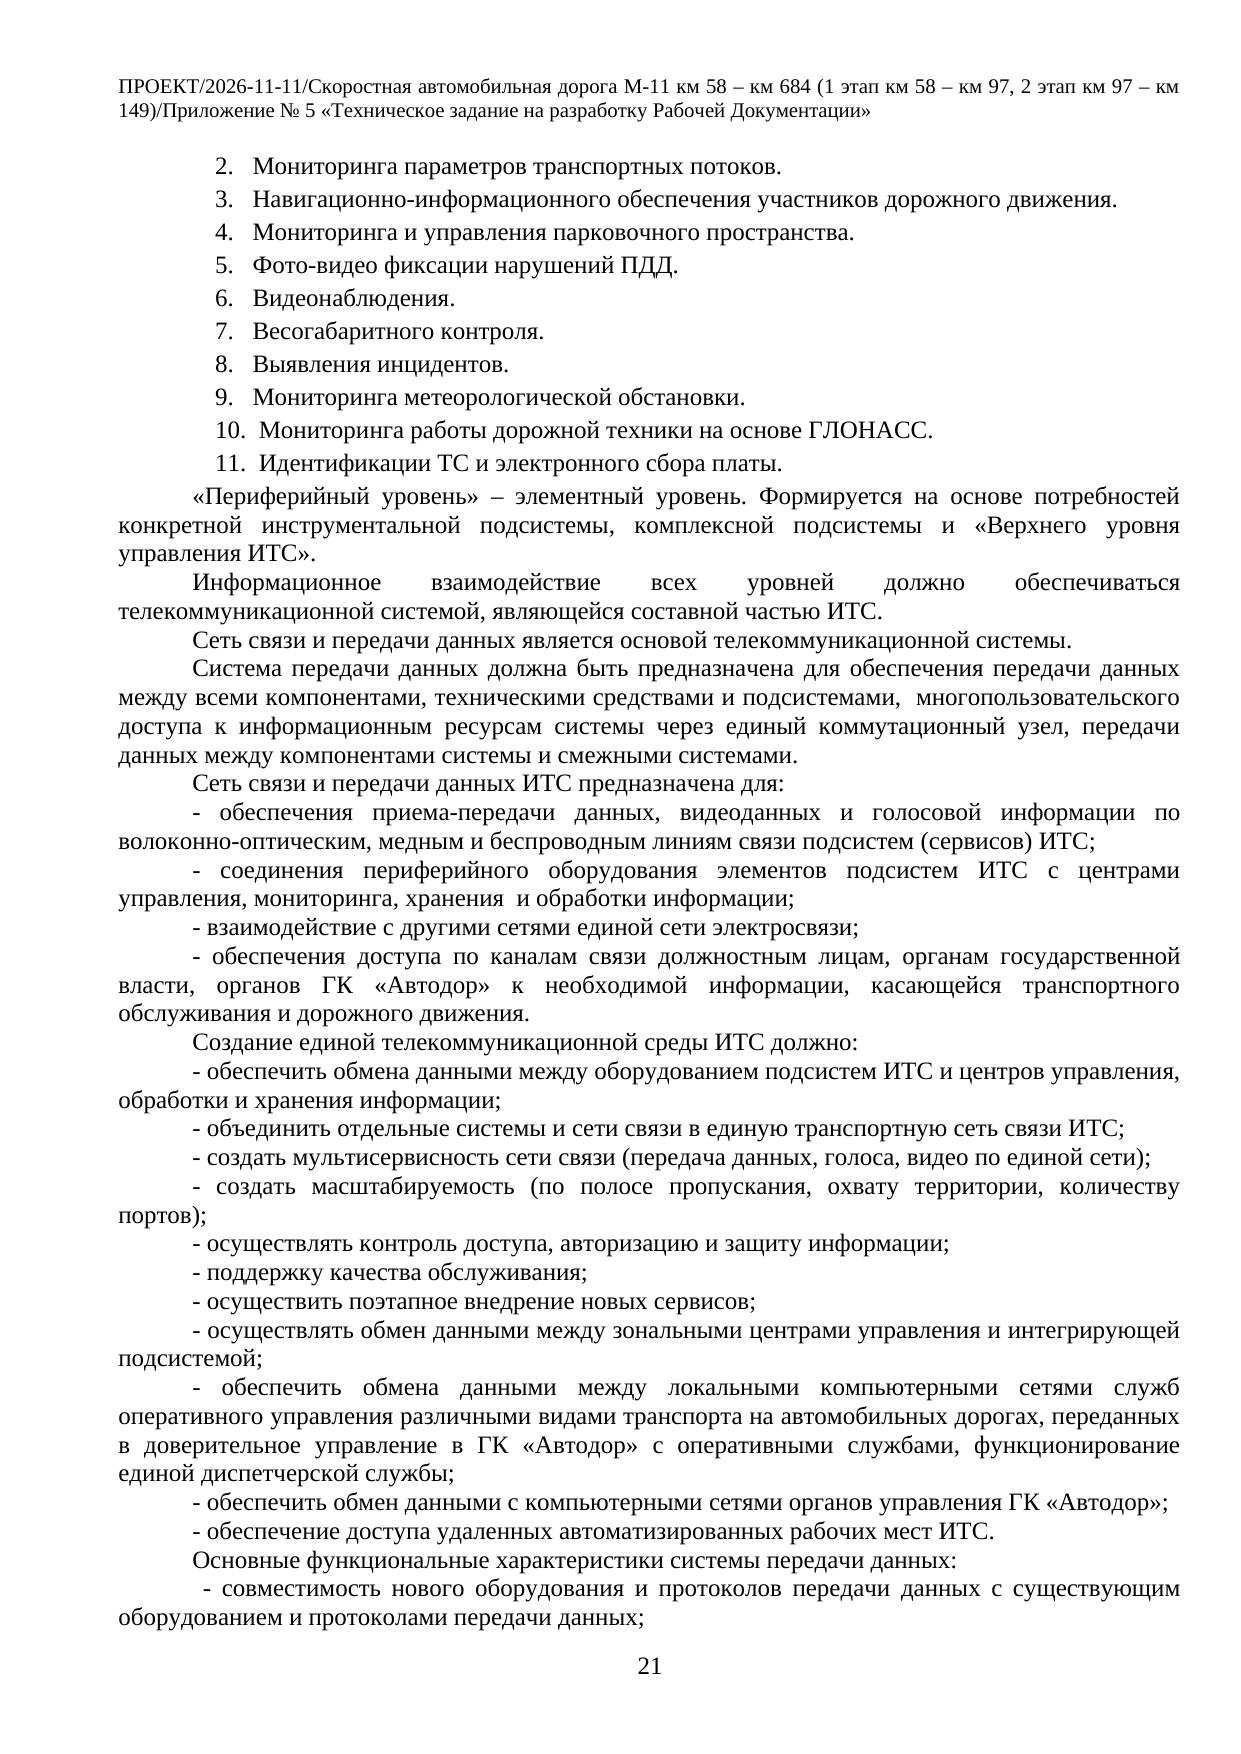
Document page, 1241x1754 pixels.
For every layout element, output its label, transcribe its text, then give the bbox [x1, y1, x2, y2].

text Основные функциональные характеристики системы передачи данных: [118, 1545, 1181, 1573]
text - обеспечить обмена данными между локальными компьютерными сетями служб оперативного управления различными видами транспорта на автомобильных дорогах, переданных в доверительное управление в ГК «Автодор» с оперативными службами, функционирование единой диспетчерской службы; [118, 1372, 1181, 1487]
text Сеть связи и передачи данных является основой телекоммуникационной системы. [118, 625, 1181, 653]
text - осуществлять контроль доступа, авторизацию и защиту информации; [118, 1228, 1181, 1257]
text - обеспечение доступа удаленных автоматизированных рабочих мест ИТС. [118, 1516, 1181, 1545]
list Мониторинга метеорологической обстановки. [215, 382, 1181, 411]
list Мониторинга параметров транспортных потоков. [215, 151, 1181, 179]
text - обеспечения доступа по каналам связи должностным лицам, органам государственной власти, органов ГК «Автодор» к необходимой информации, касающейся транспортного обслуживания и дорожного движения. [118, 941, 1181, 1027]
list Мониторинга и управления парковочного пространства. [215, 217, 1181, 246]
text - поддержку качества обслуживания; [118, 1257, 1181, 1286]
text Сеть связи и передачи данных ИТС предназначена для: [118, 768, 1181, 797]
text - объединить отдельные системы и сети связи в единую транспортную сеть связи ИТС; [118, 1113, 1181, 1142]
text Создание единой телекоммуникационной среды ИТС должно: [118, 1027, 1181, 1056]
list Мониторинга работы дорожной техники на основе ГЛОНАСС. [215, 415, 1181, 444]
list Навигационно-информационного обеспечения участников дорожного движения. [215, 184, 1181, 212]
text - обеспечить обмен данными с компьютерными сетями органов управления ГК «Автодор»; [118, 1487, 1181, 1516]
text - осуществить поэтапное внедрение новых сервисов; [118, 1286, 1181, 1315]
text - осуществлять обмен данными между зональными центрами управления и интегрирующей подсистемой; [118, 1315, 1181, 1372]
text - создать масштабируемость (по полосе пропускания, охвату территории, количеству портов); [118, 1171, 1181, 1228]
text - соединения периферийного оборудования элементов подсистем ИТС с центрами управления, мониторинга, хранения и обработки информации; [118, 855, 1181, 912]
text - совместимость нового оборудования и протоколов передачи данных с существующим оборудованием и протоколами передачи данных; [118, 1573, 1181, 1631]
list Видеонаблюдения. [215, 283, 1181, 312]
text Информационное взаимодействие всех уровней должно обеспечиваться телекоммуникационной системой, являющейся составной частью ИТС. [118, 567, 1181, 625]
text Система передачи данных должна быть предназначена для обеспечения передачи данных между всеми компонентами, техническими средствами и подсистемами, многопользовательского доступа к информационным ресурсам системы через единый коммутационный узел, передачи данных между компонентами системы и смежными системами. [118, 653, 1181, 768]
list Весогабаритного контроля. [215, 316, 1181, 344]
text «Периферийный уровень» – элементный уровень. Формируется на основе потребностей конкретной инструментальной подсистемы, комплексной подсистемы и «Верхнего уровня управления ИТС». [118, 481, 1181, 567]
list Фото-видео фиксации нарушений ПДД. [215, 250, 1181, 278]
text - взаимодействие с другими сетями единой сети электросвязи; [118, 912, 1181, 941]
text - обеспечения приема-передачи данных, видеоданных и голосовой информации по волоконно-оптическим, медным и беспроводным линиям связи подсистем (сервисов) ИТС; [118, 797, 1181, 855]
text - обеспечить обмена данными между оборудованием подсистем ИТС и центров управления, обработки и хранения информации; [118, 1056, 1181, 1113]
list Идентификации ТС и электронного сбора платы. [215, 448, 1181, 477]
list Выявления инцидентов. [215, 349, 1181, 378]
text - создать мультисервисность сети связи (передача данных, голоса, видео по единой сети); [118, 1142, 1181, 1171]
